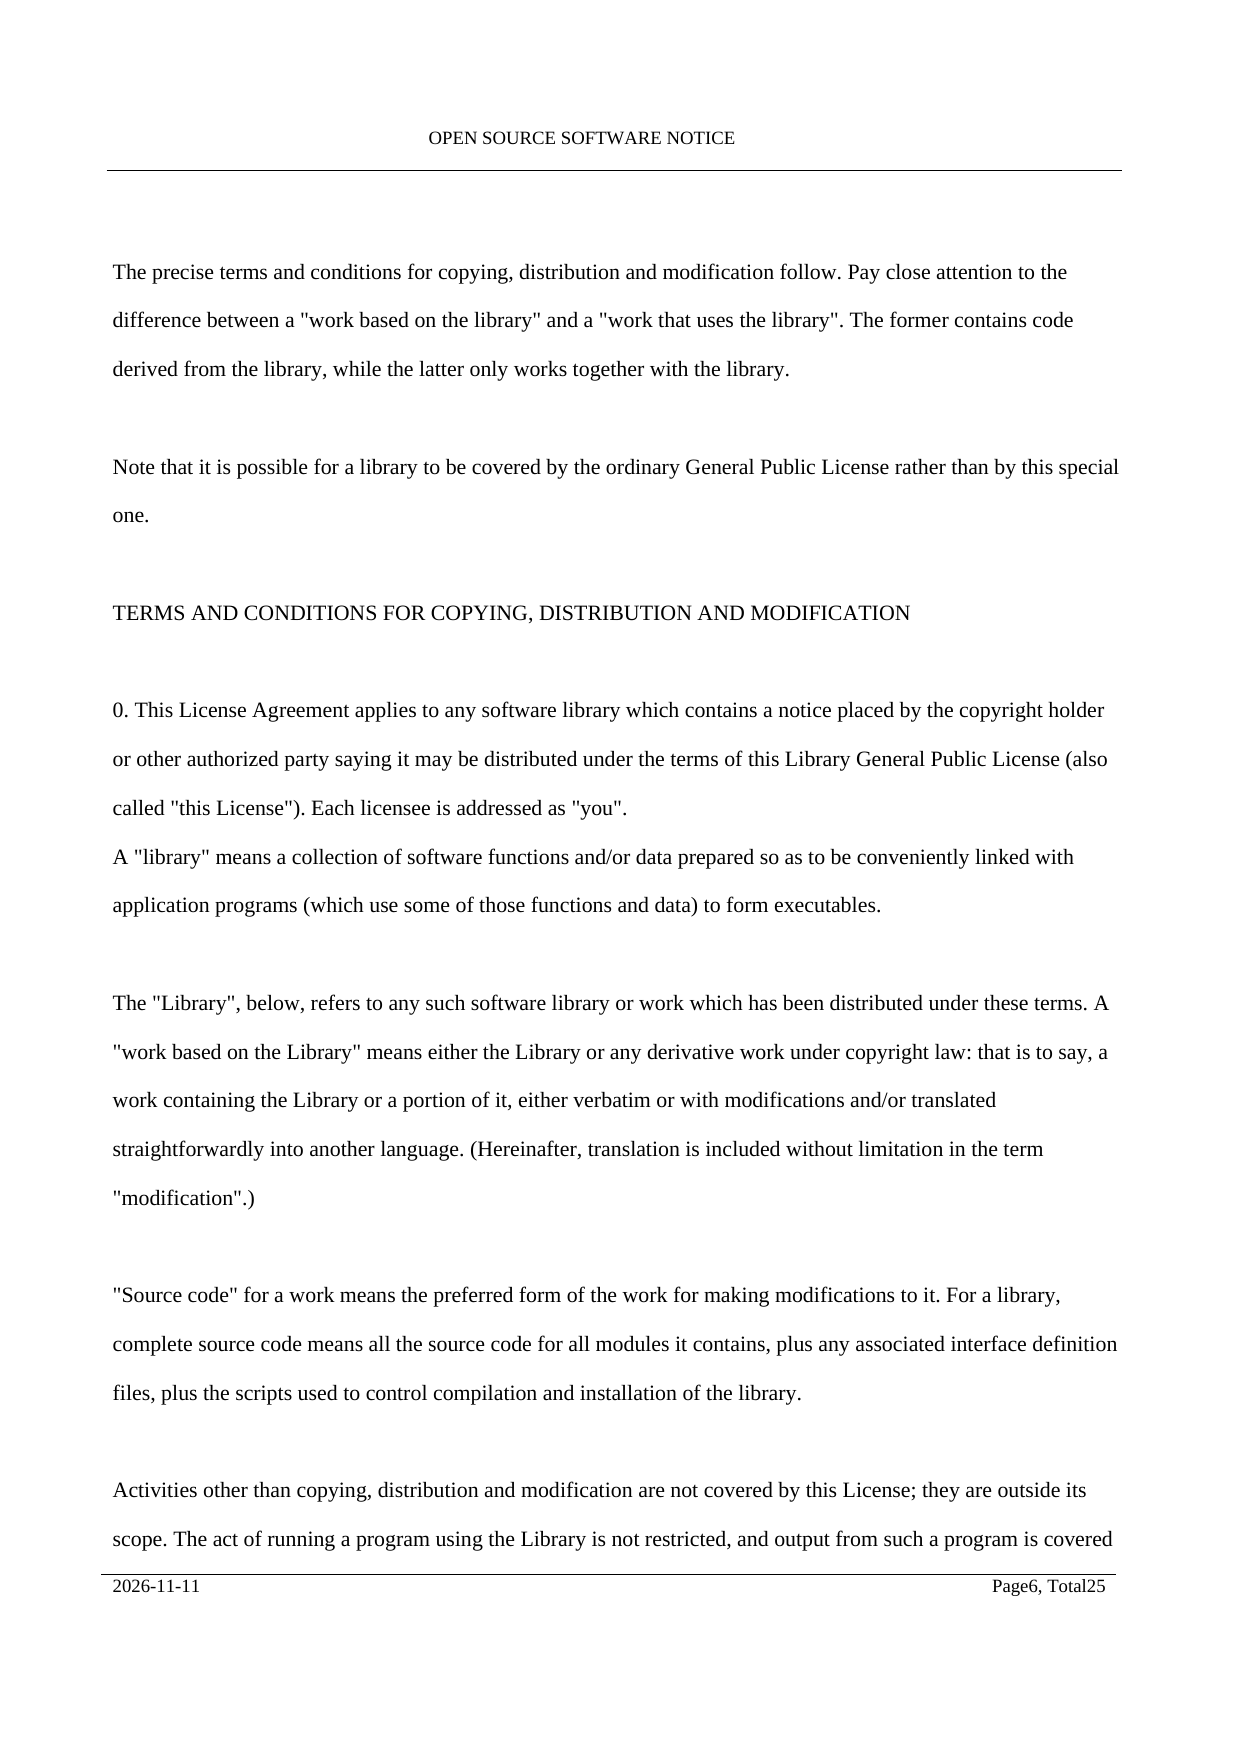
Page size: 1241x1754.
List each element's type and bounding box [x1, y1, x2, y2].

text [112, 206, 1128, 1555]
